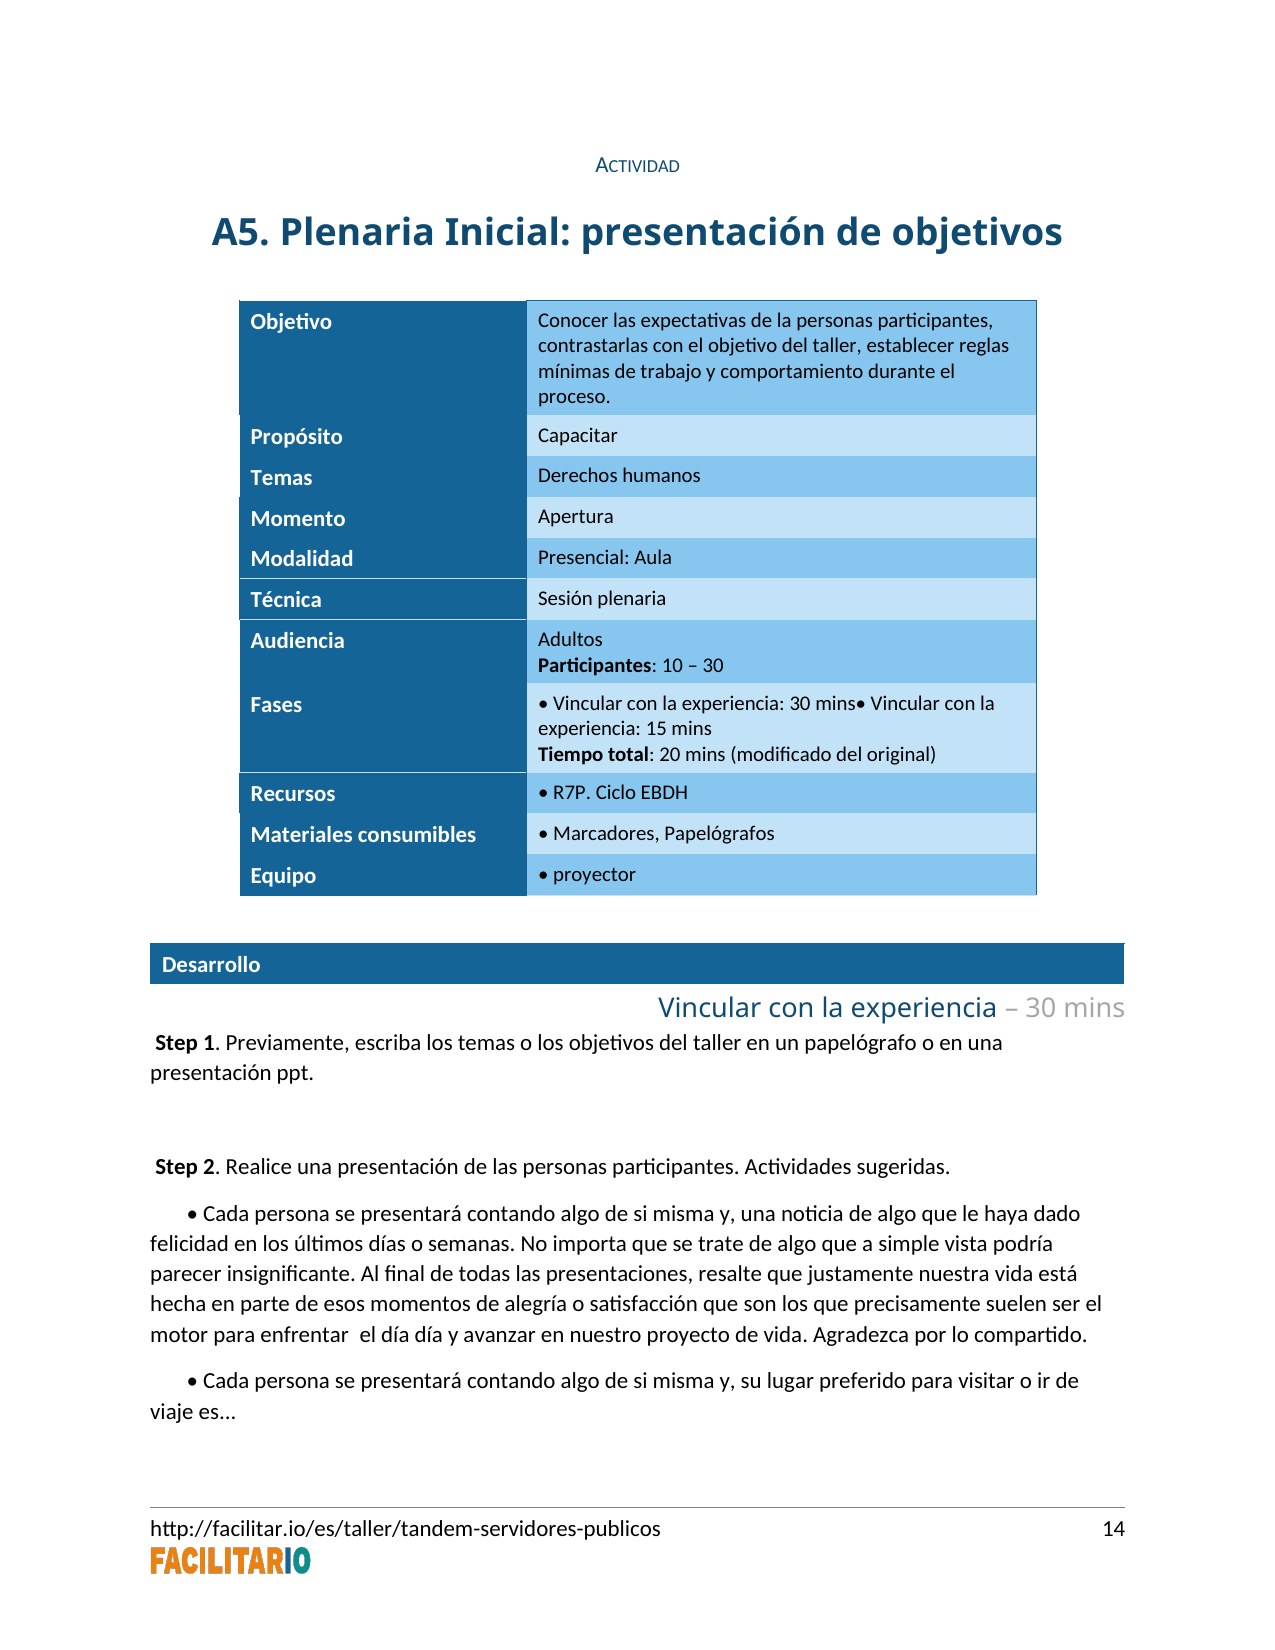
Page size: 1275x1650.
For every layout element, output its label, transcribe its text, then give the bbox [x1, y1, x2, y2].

table_header Objetivo [240, 301, 526, 415]
table_cell Modalidad [240, 539, 526, 578]
table_cell Fases [240, 684, 526, 772]
table_cell Propósito [240, 416, 526, 456]
text • Cada persona se presentará contando algo de si misma y, su lugar preferido para visitar o ir de viaje es... [150, 1367, 1125, 1425]
table_cell Momento [240, 498, 526, 538]
table_cell Temas [240, 457, 526, 497]
table_cell Presencial: Aula [527, 538, 1036, 578]
picture [145, 1544, 315, 1576]
table_cell • Vincular con la experiencia: 30 mins Tiempo total: 20 mins (modificado del original) [527, 683, 1036, 772]
table_cell Recursos [240, 774, 526, 813]
table_header Conocer las expectativas de la personas participantes, contrastarlas con el objetivo del taller, establecer reglas mínimas de trabajo y comportamiento durante el proceso. [527, 301, 1036, 415]
text Step 1. Previamente, escriba los temas o los objetivos del taller en un papelógrafo o en una presentación ppt. [150, 1028, 1125, 1086]
table_cell Equipo [240, 855, 526, 895]
table_cell Audiencia [240, 621, 526, 683]
subtitle Vincular con la experiencia – 30 mins [150, 988, 1125, 1025]
table_cell Apertura [527, 497, 1036, 538]
table_cell • R7P. Ciclo EBDH [527, 773, 1036, 813]
table_cell Sesión plenaria [527, 579, 1036, 619]
table_cell Capacitar [527, 415, 1036, 456]
table_cell • Marcadores, Papelógrafos [527, 813, 1036, 854]
table_header Desarrollo [151, 944, 1124, 984]
table_cell • proyector [527, 854, 1036, 895]
table_cell Adultos Participantes: 10 – 30 [527, 620, 1036, 683]
text Actividad [150, 150, 1125, 178]
table_cell Materiales consumibles [240, 814, 526, 854]
subtitle A5. Plenaria Inicial: presentación de objetivos [150, 205, 1125, 256]
text • Cada persona se presentará contando algo de si misma y, una noticia de algo que le haya dado felicidad en los últimos días o semanas. No importa que se trate de algo que a simple vista podría parecer insignificante. Al final de todas las presentaciones, resalte que justamente nuestra vida está hecha en parte de esos momentos de alegría o satisfacción que son los que precisamente suelen ser el motor para enfrentar el día día y avanzar en nuestro proyecto de vida. Agradezca por lo compartido. [150, 1199, 1125, 1348]
text Step 2. Realice una presentación de las personas participantes. Actividades sugeridas. [150, 1152, 1125, 1180]
table_cell Técnica [240, 580, 526, 619]
table_cell Derechos humanos [527, 456, 1036, 497]
